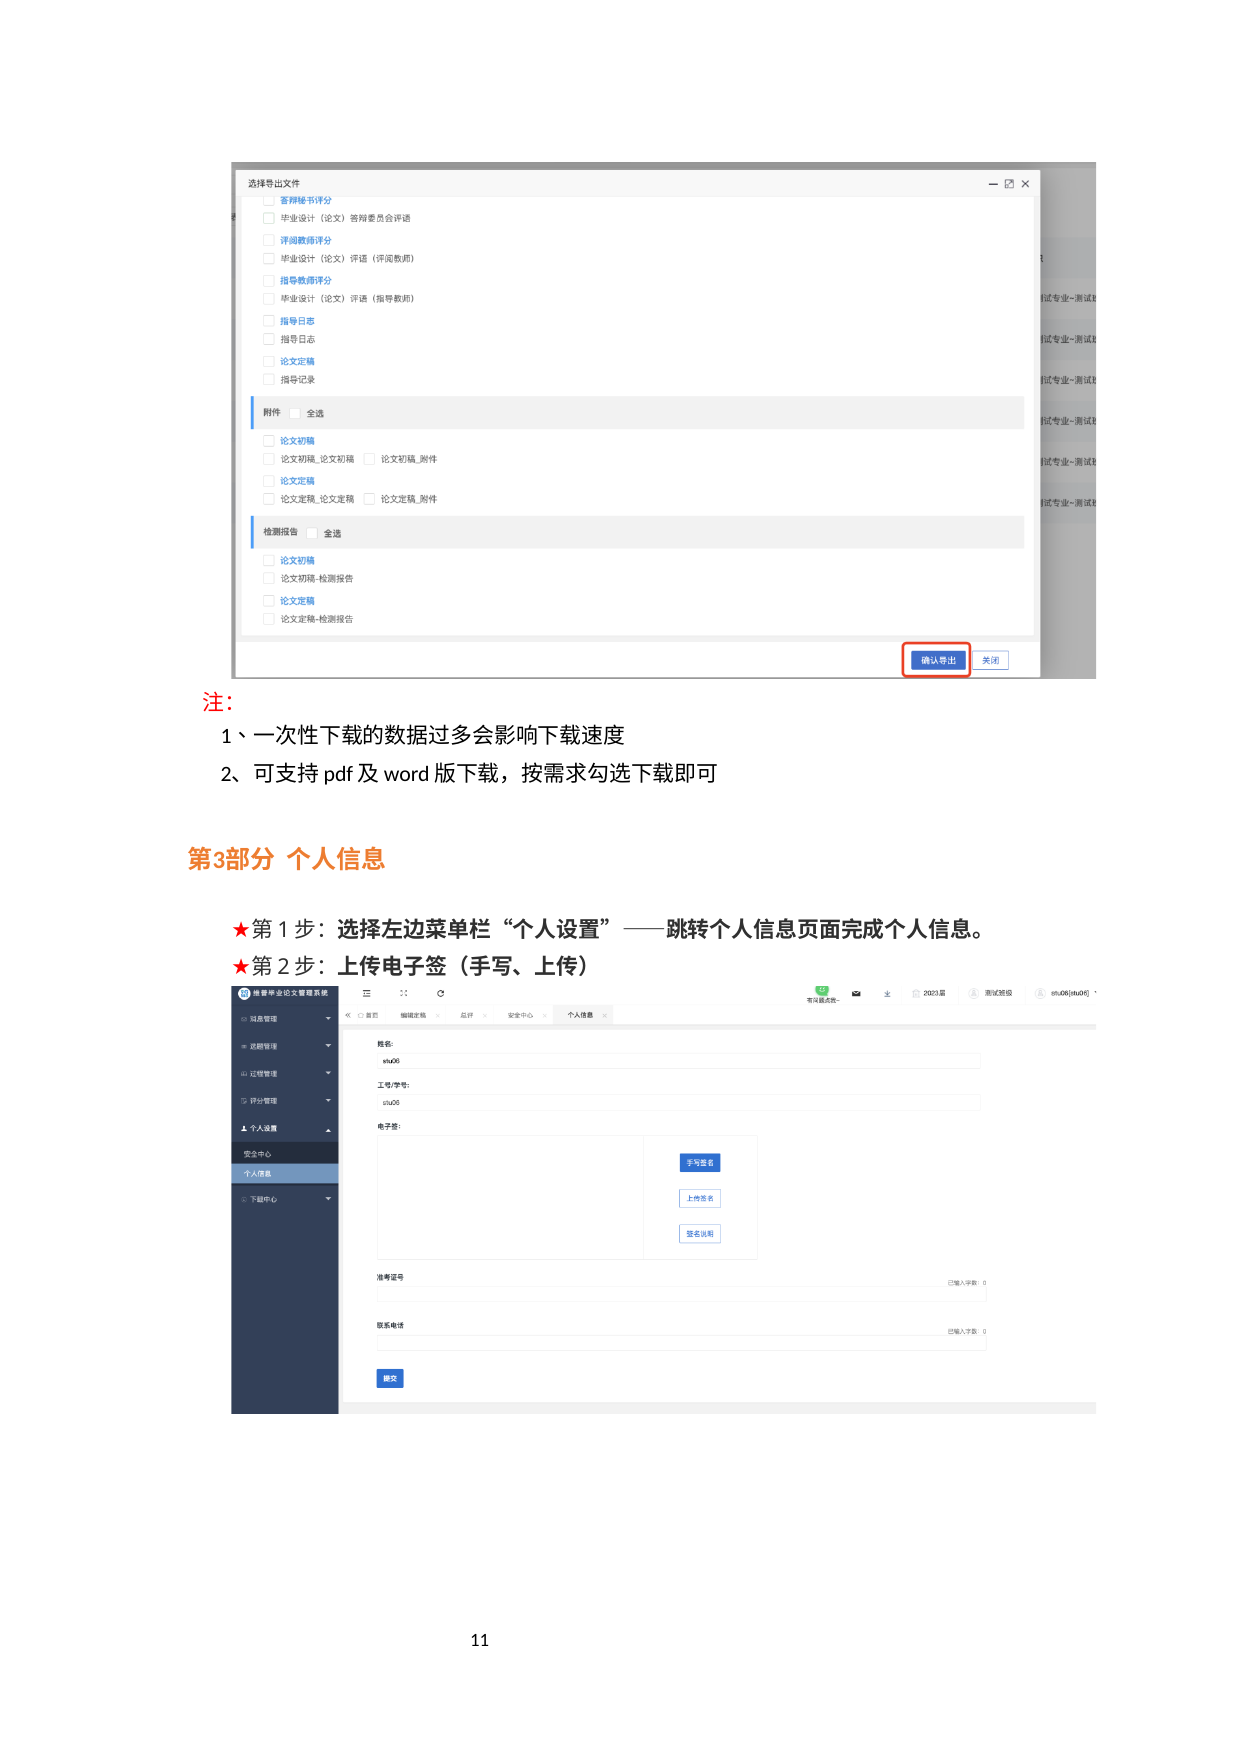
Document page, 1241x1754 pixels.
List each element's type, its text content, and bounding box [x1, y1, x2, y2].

text ★第2步：上传电子签（手写、上传） [187, 949, 1053, 981]
picture [231, 162, 1097, 679]
text ★第1步：选择左边菜单栏“个人设置”——跳转个人信息页面完成个人信息。 [187, 912, 1053, 944]
subtitle 个人信息 [187, 825, 1053, 890]
text 注： [187, 686, 1053, 718]
list 一次性下载的数据过多会影响下载速度 [187, 718, 1053, 751]
list 可支持pdf及word版下载，按需求勾选下载即可 [187, 755, 1053, 788]
picture [231, 986, 1097, 1414]
